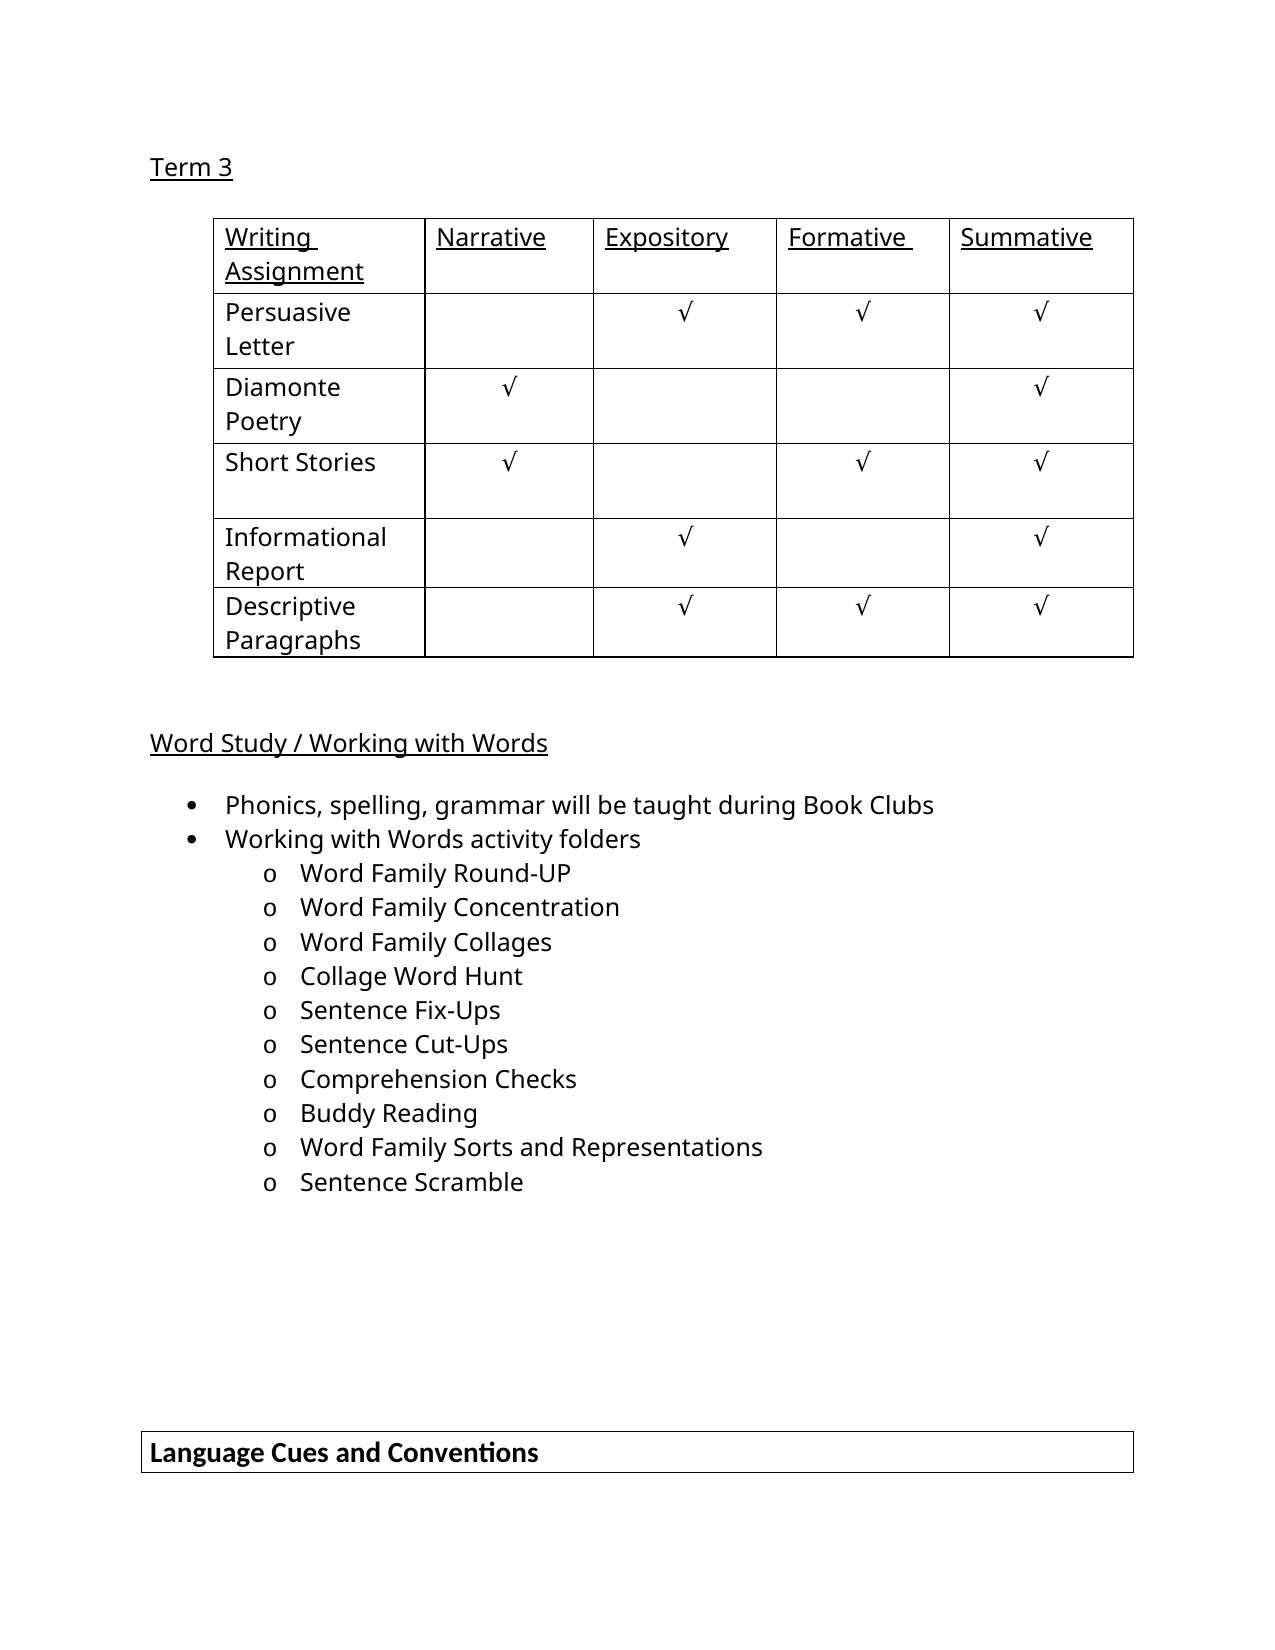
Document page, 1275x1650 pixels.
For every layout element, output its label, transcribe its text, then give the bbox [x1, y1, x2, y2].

table_cell √ [426, 369, 593, 443]
table_cell √ [777, 444, 949, 518]
table_header Formative [777, 219, 949, 293]
table_cell √ [777, 294, 949, 368]
table_cell [426, 588, 593, 656]
table_cell √ [594, 588, 776, 656]
list Sentence Fix-Ups [262, 993, 1125, 1027]
list Word Family Collages [262, 924, 1125, 959]
text Term 3 [150, 150, 1125, 184]
table_cell √ [950, 588, 1133, 656]
list Comprehension Checks [262, 1061, 1125, 1096]
list Phonics, spelling, grammar will be taught during Book Clubs [187, 788, 1125, 822]
table_cell Descriptive Paragraphs [214, 588, 424, 656]
list Word Family Sorts and Representations [262, 1130, 1125, 1164]
text Language Cues and Conventions [142, 1432, 1133, 1472]
table_cell Short Stories [214, 444, 424, 518]
text Word Study / Working with Words [150, 692, 1125, 788]
table_cell √ [950, 294, 1133, 368]
table_header Summative [950, 219, 1133, 293]
table_cell Persuasive Letter [214, 294, 424, 368]
list Sentence Scramble [262, 1164, 1125, 1198]
list Collage Word Hunt [262, 959, 1125, 993]
table_cell √ [950, 519, 1133, 587]
list Word Family Round-UP [262, 856, 1125, 890]
table_cell [426, 294, 593, 368]
table_cell Diamonte Poetry [214, 369, 424, 443]
table_header Narrative [426, 219, 593, 293]
list Word Family Concentration [262, 890, 1125, 924]
table_cell [777, 369, 949, 443]
table_cell [594, 444, 776, 518]
table_cell √ [594, 294, 776, 368]
table_header Expository [594, 219, 776, 293]
table_cell √ [426, 444, 593, 518]
table_cell √ [594, 519, 776, 587]
table_cell √ [777, 588, 949, 656]
table_cell √ [950, 444, 1133, 518]
table_cell √ [950, 369, 1133, 443]
table_cell [594, 369, 776, 443]
table_cell Informational Report [214, 519, 424, 587]
table_cell [777, 519, 949, 587]
table_cell [426, 519, 593, 587]
list Sentence Cut-Ups [262, 1027, 1125, 1061]
list Working with Words activity folders [187, 822, 1125, 856]
list Buddy Reading [262, 1096, 1125, 1130]
table_header Writing Assignment [214, 219, 424, 293]
